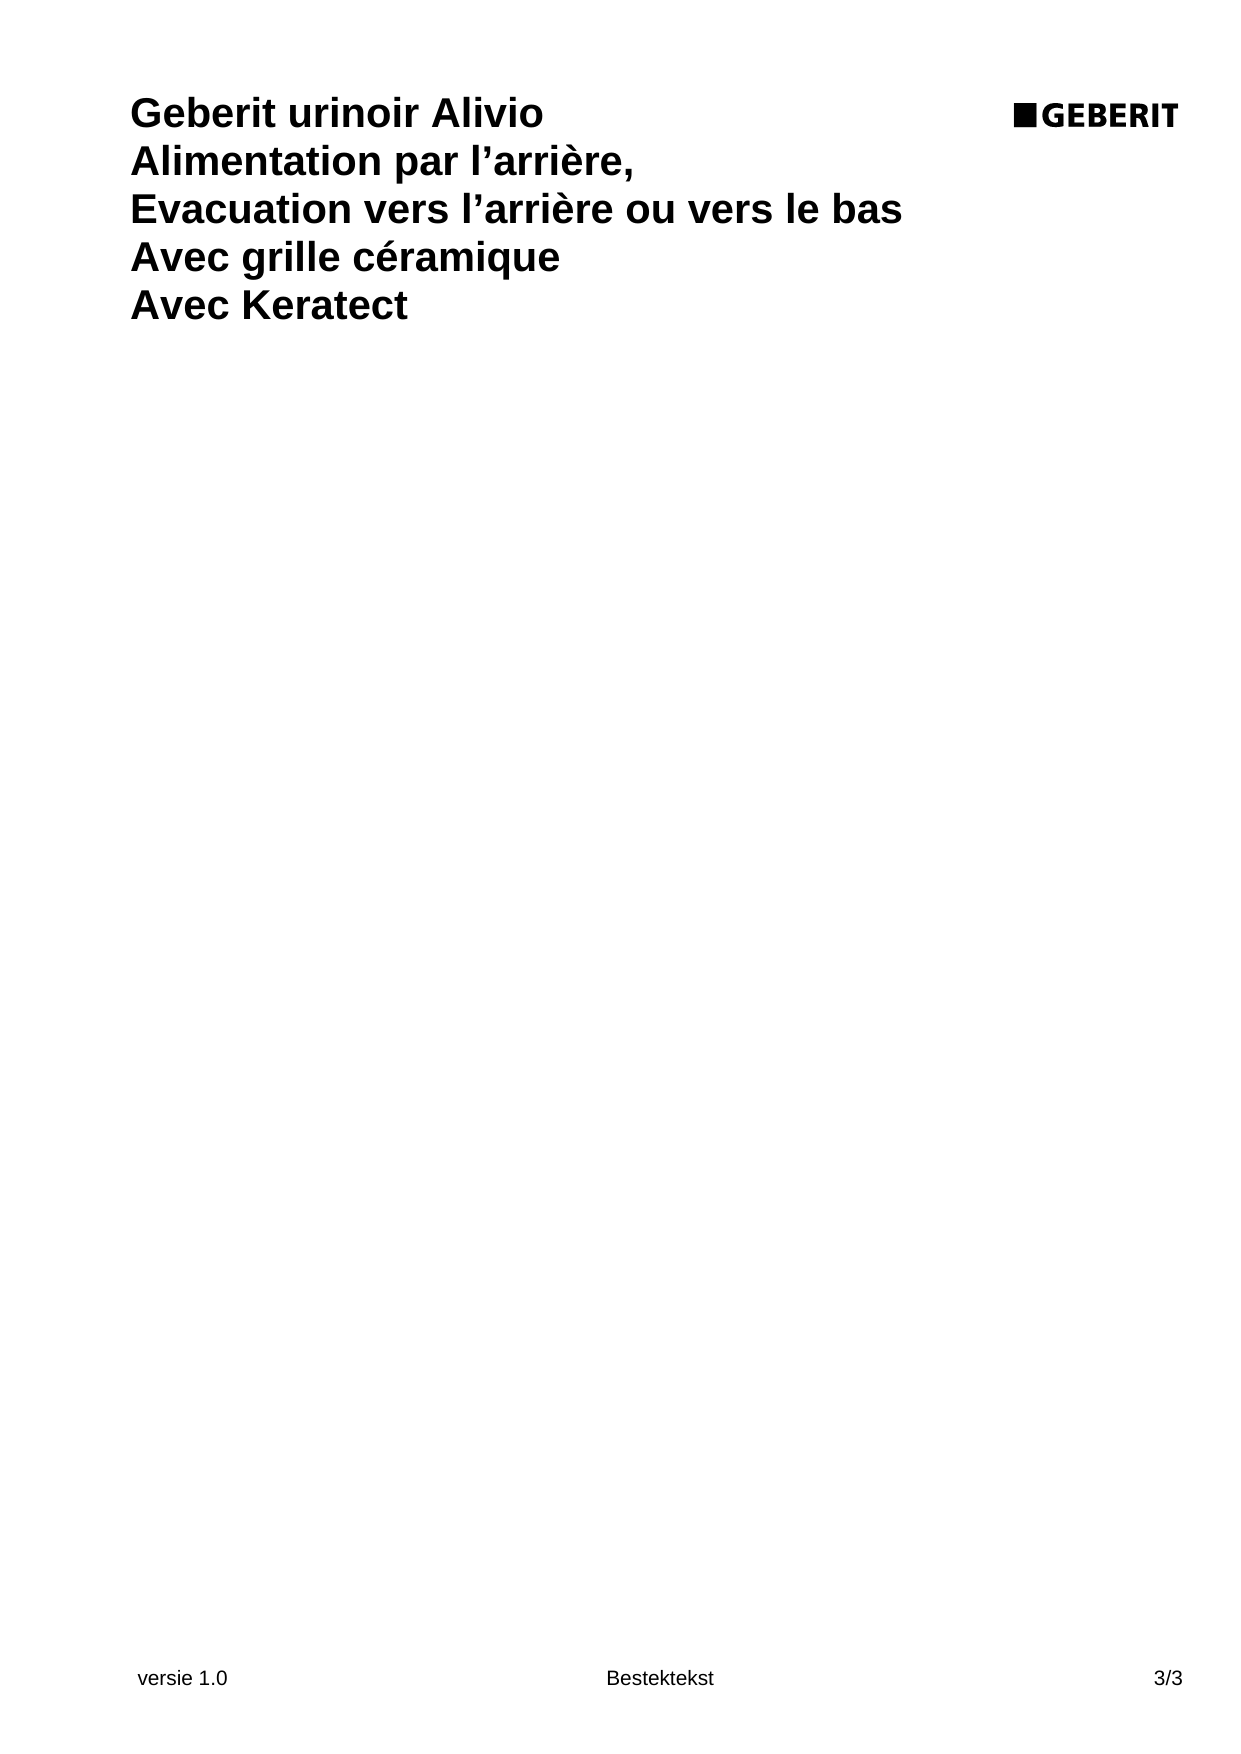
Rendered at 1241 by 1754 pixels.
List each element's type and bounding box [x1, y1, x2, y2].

picture [1013, 102, 1179, 128]
